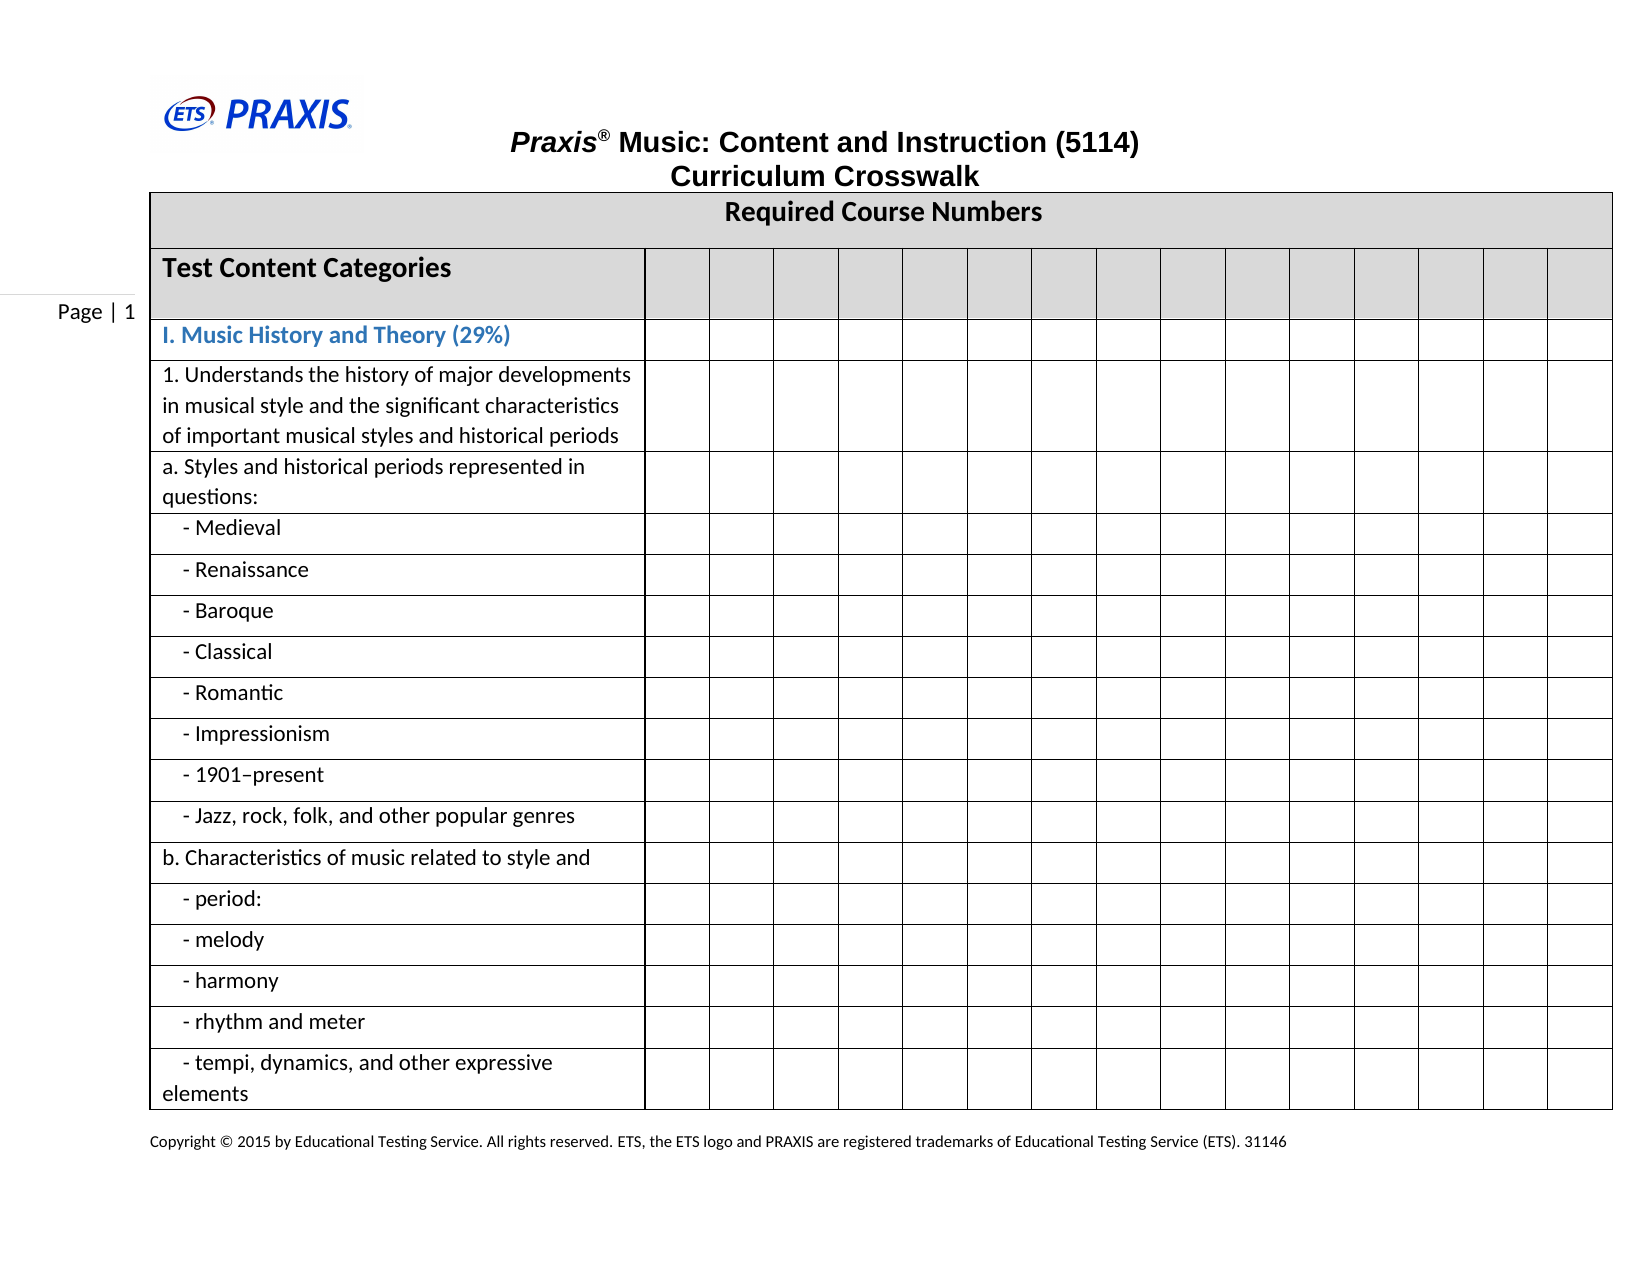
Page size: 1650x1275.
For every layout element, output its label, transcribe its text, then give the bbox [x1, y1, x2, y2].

table_cell [1097, 802, 1160, 842]
table_cell [968, 843, 1031, 883]
table_cell [1097, 555, 1160, 595]
table_header Required Course Numbers [151, 193, 1612, 248]
table_cell [1290, 1007, 1354, 1047]
table_cell [1226, 596, 1289, 636]
table_cell [1484, 719, 1547, 759]
table_cell [839, 320, 902, 359]
table_cell [903, 555, 967, 595]
table_cell [710, 1007, 773, 1047]
table_cell [968, 802, 1031, 842]
table_cell I. Music History and Theory (29%) [151, 320, 644, 359]
table_cell [839, 452, 902, 512]
table_cell [646, 1007, 709, 1047]
table_cell - harmony [151, 966, 644, 1006]
table_cell [1548, 1049, 1612, 1109]
table_cell [1484, 514, 1547, 554]
table_cell [1548, 596, 1612, 636]
table_cell [774, 678, 838, 718]
table_cell [839, 925, 902, 965]
table_cell [1097, 884, 1160, 924]
table_cell [1032, 249, 1096, 318]
table_cell [1226, 1007, 1289, 1047]
table_cell [774, 760, 838, 801]
table_cell [710, 678, 773, 718]
table_cell [1290, 1049, 1354, 1109]
table_cell [646, 514, 709, 554]
table_cell b. Characteristics of music related to style and [151, 843, 644, 883]
table_cell [1032, 555, 1096, 595]
table_cell [1226, 320, 1289, 359]
table_cell 1. Understands the history of major developments in musical style and the significant characteristics of important musical styles and historical periods [151, 361, 644, 451]
table_cell [710, 802, 773, 842]
table_cell [1226, 719, 1289, 759]
table_cell [1355, 1007, 1418, 1047]
table_cell [1548, 555, 1612, 595]
table_cell [710, 1049, 773, 1109]
table_cell [1226, 249, 1289, 318]
table_cell [774, 637, 838, 677]
table_cell [1097, 1049, 1160, 1109]
table_cell [1419, 1007, 1483, 1047]
table_cell [1032, 1049, 1096, 1109]
table_cell [903, 452, 967, 512]
table_cell [1355, 514, 1418, 554]
table_cell [1097, 452, 1160, 512]
table_cell [1290, 802, 1354, 842]
table_cell [1097, 925, 1160, 965]
table_cell [1161, 514, 1225, 554]
table_cell [1032, 966, 1096, 1006]
table_cell [1355, 555, 1418, 595]
table_cell [774, 596, 838, 636]
table_cell a. Styles and historical periods represented in questions: [151, 452, 644, 512]
table_cell [1097, 678, 1160, 718]
table_cell [968, 1049, 1031, 1109]
table_cell [1032, 514, 1096, 554]
table_cell [646, 966, 709, 1006]
table_cell [839, 361, 902, 451]
table_cell [1161, 361, 1225, 451]
table_cell [968, 760, 1031, 801]
table_cell [1290, 884, 1354, 924]
table_cell [968, 452, 1031, 512]
table_cell [1161, 637, 1225, 677]
table_cell [1097, 596, 1160, 636]
table_cell [1032, 678, 1096, 718]
table_cell [1032, 361, 1096, 451]
table_cell [1161, 802, 1225, 842]
table_cell [1419, 884, 1483, 924]
table_cell [1097, 719, 1160, 759]
table_cell [968, 1007, 1031, 1047]
table_cell [710, 514, 773, 554]
table_cell [1032, 637, 1096, 677]
table_cell [1355, 760, 1418, 801]
table_cell [1484, 637, 1547, 677]
table_cell [1097, 843, 1160, 883]
table_cell [903, 637, 967, 677]
table_cell [1290, 452, 1354, 512]
table_cell [1484, 452, 1547, 512]
table_cell [1484, 596, 1547, 636]
table_cell Test Content Categories [151, 249, 644, 318]
table_cell - Classical [151, 637, 644, 677]
table_cell [1548, 637, 1612, 677]
table_cell [1032, 884, 1096, 924]
table_cell [1355, 925, 1418, 965]
table_cell [1548, 1007, 1612, 1047]
table_cell [1484, 843, 1547, 883]
table_cell [1484, 925, 1547, 965]
table_cell [1355, 596, 1418, 636]
table_cell [710, 925, 773, 965]
table_cell [968, 555, 1031, 595]
table_cell [710, 637, 773, 677]
table_cell [1032, 760, 1096, 801]
table_cell [774, 361, 838, 451]
table_cell [774, 1007, 838, 1047]
table_cell [1548, 925, 1612, 965]
table_cell [839, 555, 902, 595]
table_cell [710, 719, 773, 759]
table_cell [1097, 760, 1160, 801]
table_cell [1161, 678, 1225, 718]
table_cell [774, 514, 838, 554]
table_cell - 1901–present [151, 760, 644, 801]
table_cell [1226, 637, 1289, 677]
table_cell [710, 884, 773, 924]
table_cell [968, 637, 1031, 677]
table_cell - Impressionism [151, 719, 644, 759]
table_cell [1097, 637, 1160, 677]
table_cell [774, 452, 838, 512]
table_cell [1355, 249, 1418, 318]
table_cell [839, 637, 902, 677]
table_cell [1226, 514, 1289, 554]
table_cell [903, 1007, 967, 1047]
table_cell [1419, 966, 1483, 1006]
table_cell [839, 596, 902, 636]
table_cell [1419, 1049, 1483, 1109]
table_cell [1355, 637, 1418, 677]
table_cell [1226, 884, 1289, 924]
table_cell [839, 760, 902, 801]
table_cell [646, 1049, 709, 1109]
table_cell - Baroque [151, 596, 644, 636]
table_cell [1161, 884, 1225, 924]
table_cell [903, 719, 967, 759]
table_cell [1355, 966, 1418, 1006]
table_cell [903, 678, 967, 718]
table_cell [968, 678, 1031, 718]
table_cell [903, 1049, 967, 1109]
table_cell [1226, 843, 1289, 883]
table_cell - Renaissance [151, 555, 644, 595]
table_cell [1548, 760, 1612, 801]
table_cell [646, 843, 709, 883]
table_cell [1226, 452, 1289, 512]
table_cell [839, 719, 902, 759]
table_cell [1226, 966, 1289, 1006]
table_cell [839, 514, 902, 554]
table_cell [1032, 843, 1096, 883]
table_cell [1290, 966, 1354, 1006]
table_cell [1161, 1049, 1225, 1109]
table_cell [774, 1049, 838, 1109]
table_cell [1484, 1049, 1547, 1109]
table_cell [1355, 719, 1418, 759]
table_cell [1161, 1007, 1225, 1047]
table_cell [1097, 514, 1160, 554]
table_cell [1419, 452, 1483, 512]
table_cell [968, 514, 1031, 554]
table_cell [968, 249, 1031, 318]
table_cell [1290, 320, 1354, 359]
table_cell [1355, 843, 1418, 883]
table_cell [1290, 555, 1354, 595]
table_cell [1161, 452, 1225, 512]
table_cell - Romantic [151, 678, 644, 718]
table_cell [774, 802, 838, 842]
table_cell [1226, 555, 1289, 595]
table_cell [646, 678, 709, 718]
table_cell [1419, 678, 1483, 718]
table_cell [839, 249, 902, 318]
table_cell [1355, 884, 1418, 924]
table_cell [1097, 320, 1160, 359]
table_cell [1097, 1007, 1160, 1047]
table_cell [710, 843, 773, 883]
table_cell [903, 884, 967, 924]
table_cell [774, 925, 838, 965]
table_cell [1226, 925, 1289, 965]
table_cell [774, 719, 838, 759]
table_cell [774, 843, 838, 883]
table_cell [710, 361, 773, 451]
table_cell [839, 966, 902, 1006]
table_cell [1226, 1049, 1289, 1109]
table_cell [1161, 555, 1225, 595]
table_cell [968, 596, 1031, 636]
table_cell [1419, 760, 1483, 801]
table_cell [646, 719, 709, 759]
table_cell [1226, 802, 1289, 842]
table_cell [903, 760, 967, 801]
table_cell [839, 678, 902, 718]
table_cell [1548, 802, 1612, 842]
table_cell [968, 925, 1031, 965]
table_cell [1290, 637, 1354, 677]
table_cell [1161, 249, 1225, 318]
table_cell [646, 884, 709, 924]
table_cell [903, 596, 967, 636]
table_cell [839, 1049, 902, 1109]
table_cell [1548, 843, 1612, 883]
table_cell - Jazz, rock, folk, and other popular genres [151, 802, 644, 842]
table_cell [646, 555, 709, 595]
table_cell [1355, 320, 1418, 359]
table_cell [903, 361, 967, 451]
table_cell [646, 452, 709, 512]
table_cell [1355, 1049, 1418, 1109]
table_cell [1161, 760, 1225, 801]
table_cell [1161, 320, 1225, 359]
table_cell [1290, 843, 1354, 883]
table_cell - tempi, dynamics, and other expressive elements [151, 1049, 644, 1109]
table_cell [1161, 925, 1225, 965]
table_cell [710, 555, 773, 595]
table_cell [839, 802, 902, 842]
table_cell [710, 452, 773, 512]
table_cell [968, 361, 1031, 451]
table_cell [1484, 361, 1547, 451]
table_cell [968, 966, 1031, 1006]
table_cell [646, 637, 709, 677]
table_cell [1419, 514, 1483, 554]
table_cell [903, 843, 967, 883]
table_cell [710, 320, 773, 359]
table_cell [1548, 361, 1612, 451]
table_cell [1548, 452, 1612, 512]
table_cell [1032, 1007, 1096, 1047]
table_cell [710, 249, 773, 318]
table_cell [1290, 514, 1354, 554]
table_cell [1161, 596, 1225, 636]
table_cell [646, 760, 709, 801]
table_cell [710, 596, 773, 636]
table_cell [1484, 966, 1547, 1006]
table_cell [1548, 514, 1612, 554]
table_cell [774, 320, 838, 359]
table_cell - rhythm and meter [151, 1007, 644, 1047]
table_cell [1419, 320, 1483, 359]
table_cell [1484, 678, 1547, 718]
table_cell [1290, 719, 1354, 759]
table_cell [774, 249, 838, 318]
table_cell [774, 884, 838, 924]
table_cell [1548, 320, 1612, 359]
table_cell [1419, 637, 1483, 677]
table_cell [1290, 760, 1354, 801]
table_cell [1484, 555, 1547, 595]
table_cell [903, 802, 967, 842]
table_cell [1032, 596, 1096, 636]
table_cell [646, 320, 709, 359]
table_cell [839, 843, 902, 883]
table_cell [839, 1007, 902, 1047]
table_cell [903, 925, 967, 965]
table_cell [1484, 320, 1547, 359]
table_cell [1290, 249, 1354, 318]
table_cell [1097, 966, 1160, 1006]
table_cell [1484, 1007, 1547, 1047]
table_cell [1355, 361, 1418, 451]
table_cell [1419, 361, 1483, 451]
table_cell [646, 361, 709, 451]
table_cell [1290, 678, 1354, 718]
table_cell [1032, 802, 1096, 842]
table_cell [1032, 452, 1096, 512]
table_cell [774, 966, 838, 1006]
table_cell [774, 555, 838, 595]
table_cell [1419, 719, 1483, 759]
table_cell [1032, 320, 1096, 359]
table_cell [968, 884, 1031, 924]
table_cell [646, 249, 709, 318]
table_cell [968, 320, 1031, 359]
table_cell [1290, 361, 1354, 451]
table_cell [710, 760, 773, 801]
table_cell [1484, 802, 1547, 842]
table_cell [839, 884, 902, 924]
table_cell [1032, 719, 1096, 759]
table_cell [646, 802, 709, 842]
table_cell [1355, 452, 1418, 512]
table_cell [903, 966, 967, 1006]
table_cell [1419, 802, 1483, 842]
table_cell [903, 320, 967, 359]
table_cell - period: [151, 884, 644, 924]
table_cell [1548, 966, 1612, 1006]
table_cell [1097, 361, 1160, 451]
table_cell [968, 719, 1031, 759]
table_cell [903, 514, 967, 554]
table_cell [1484, 249, 1547, 318]
table_cell [1548, 678, 1612, 718]
table_cell [1226, 678, 1289, 718]
picture [150, 75, 364, 153]
table_cell [1484, 884, 1547, 924]
table_cell [646, 925, 709, 965]
table_cell [1355, 802, 1418, 842]
table_cell [1226, 361, 1289, 451]
table_cell [1355, 678, 1418, 718]
table_cell [1419, 249, 1483, 318]
table_cell [1548, 719, 1612, 759]
table_cell [1161, 719, 1225, 759]
table_cell [1419, 843, 1483, 883]
table_cell [1161, 966, 1225, 1006]
table_cell [710, 966, 773, 1006]
table_cell [1226, 760, 1289, 801]
table_cell [1290, 596, 1354, 636]
table_cell [1419, 925, 1483, 965]
table_cell [1419, 555, 1483, 595]
table_cell [1419, 596, 1483, 636]
table_cell [903, 249, 967, 318]
table_cell [1484, 760, 1547, 801]
table_cell - melody [151, 925, 644, 965]
table_cell [1290, 925, 1354, 965]
table_cell [1548, 884, 1612, 924]
table_cell - Medieval [151, 514, 644, 554]
table_cell [1032, 925, 1096, 965]
table_cell [1097, 249, 1160, 318]
table_cell [1161, 843, 1225, 883]
table_cell [646, 596, 709, 636]
table_cell [1548, 249, 1612, 318]
